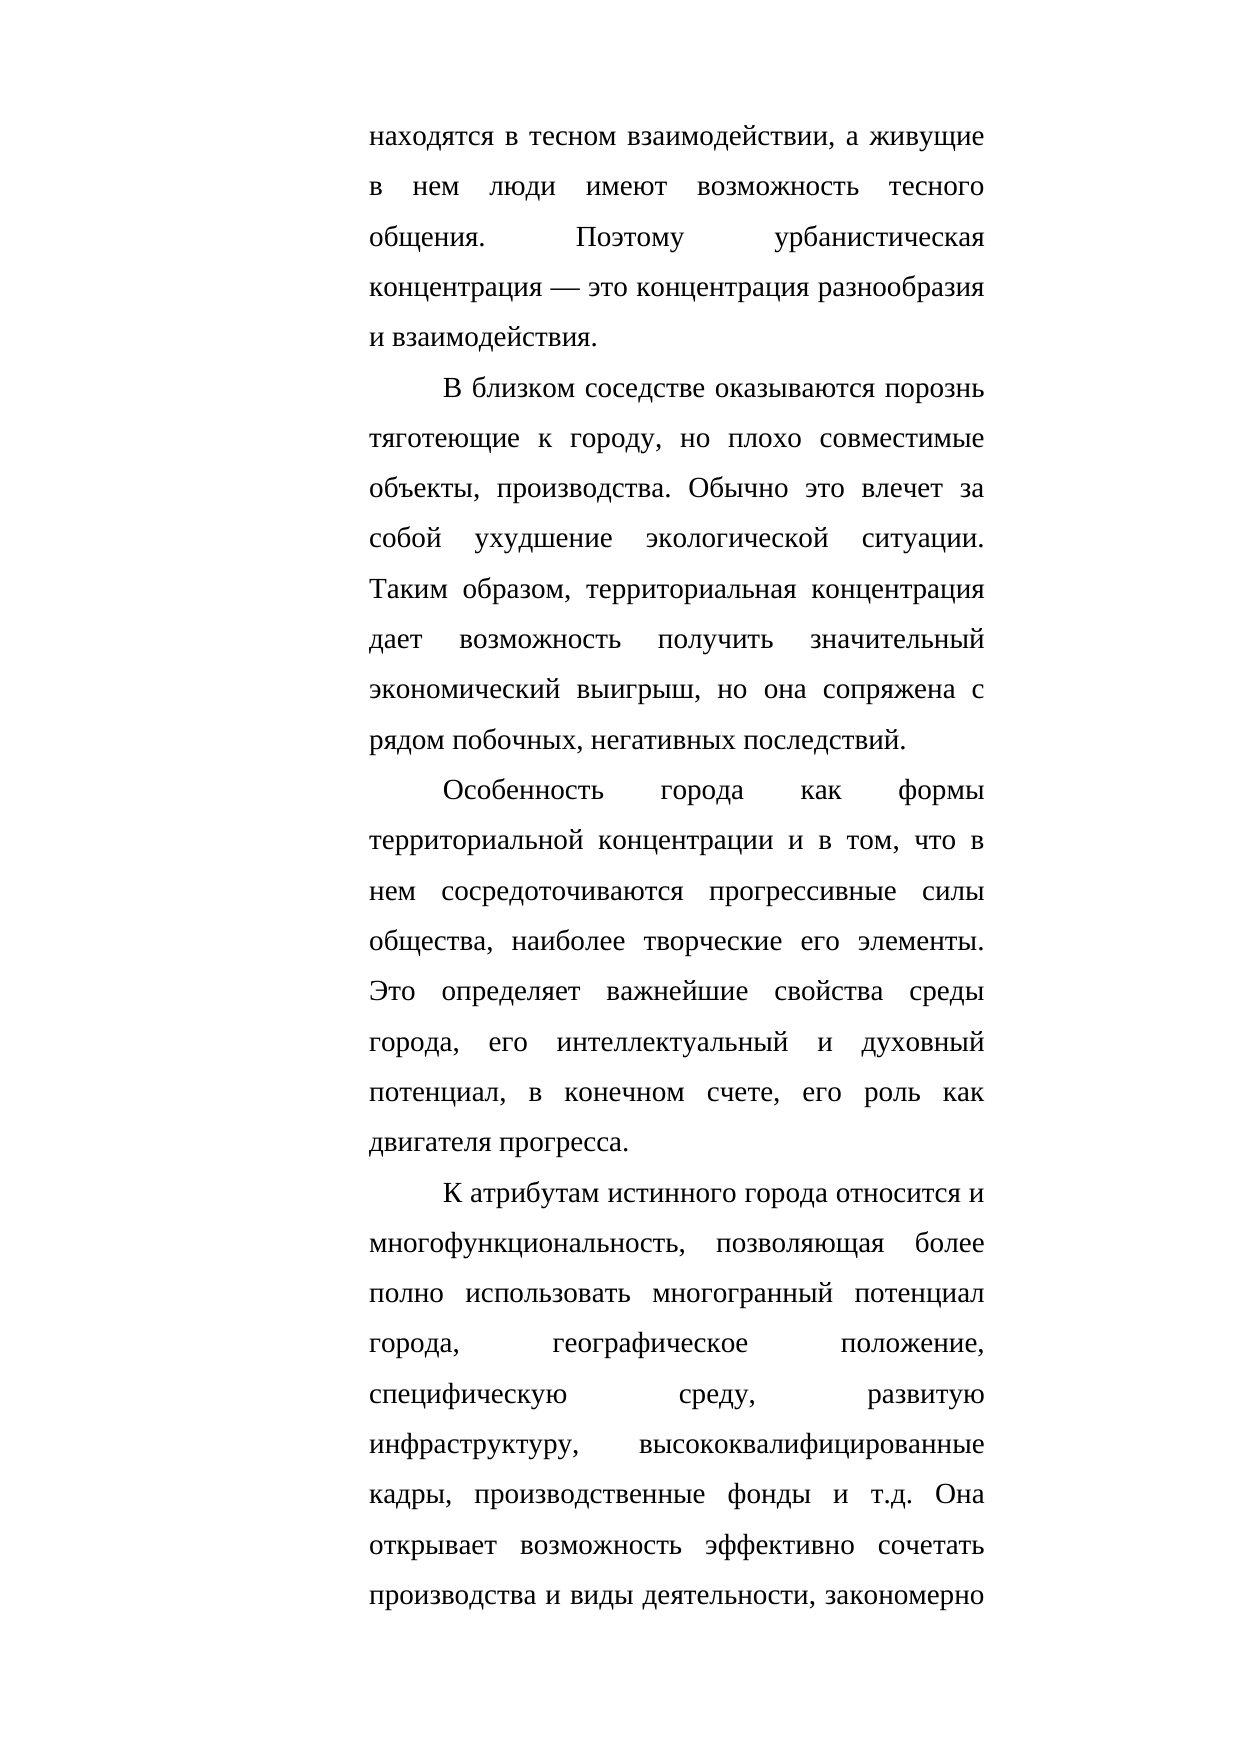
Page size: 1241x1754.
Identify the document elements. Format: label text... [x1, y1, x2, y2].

text В близком соседстве оказываются порознь тяготеющие к городу, но плохо совместимые объекты, производства. Обычно это влечет за собой ухудшение экологической ситуации. Таким образом, территориальная концентрация дает возможность получить значительный экономический выигрыш, но она сопряжена с рядом побочных, негативных последствий. [369, 370, 985, 755]
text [369, 1175, 985, 1611]
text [369, 118, 985, 353]
text Особенность города как формы территориальной концентрации и в том, что в нем сосредоточиваются прогрессивные силы общества, наиболее творческие его элементы. Это определяет важнейшие свойства среды города, его интеллектуальный и духовный потенциал, в конечном счете, его роль как двигателя прогресса. [369, 772, 985, 1158]
